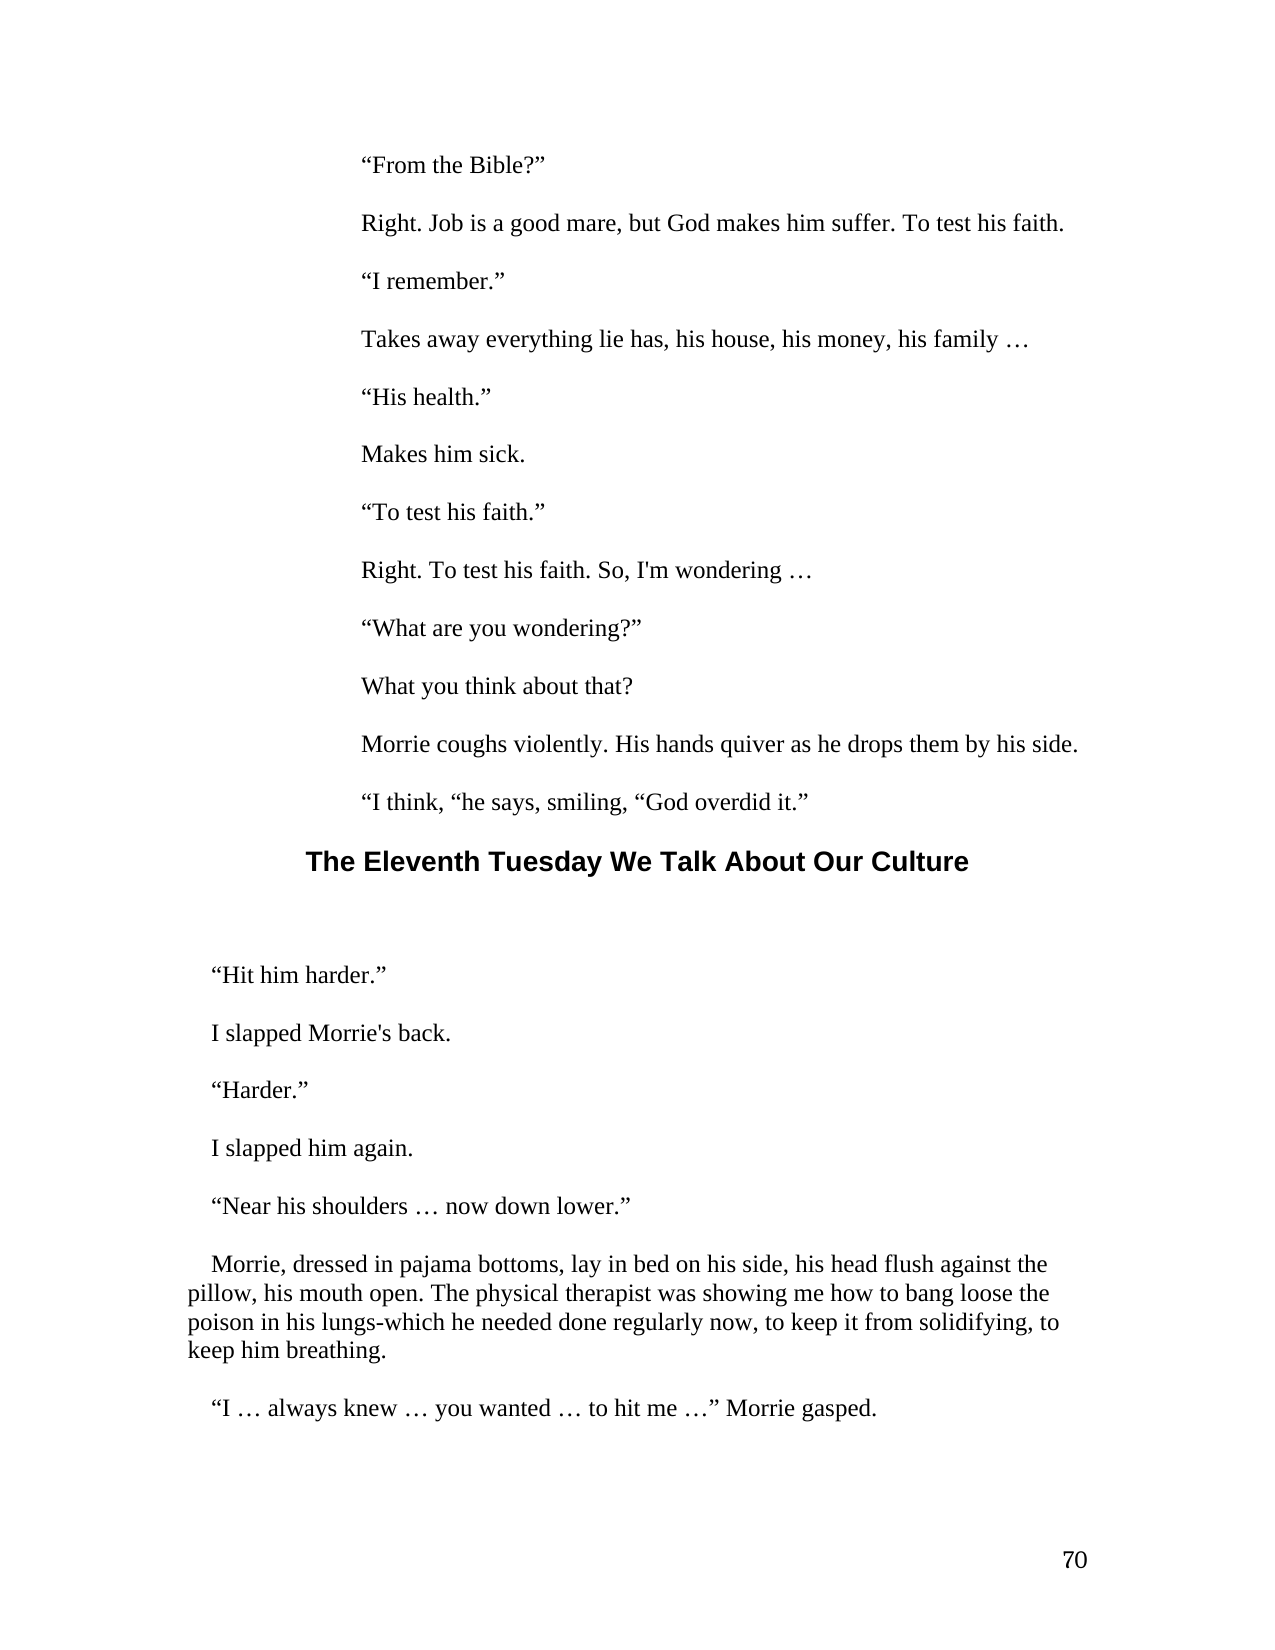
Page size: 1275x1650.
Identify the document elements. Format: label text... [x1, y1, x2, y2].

text “Hit him harder.” [187, 960, 1087, 988]
text Morrie coughs violently. His hands quiver as he drops them by his side. [337, 729, 1087, 758]
text Morrie, dressed in pajama bottoms, lay in bed on his side, his head flush against the pillow, his mouth open. The physical therapist was showing me how to bang loose the poison in his lungs-which he needed done regularly now, to keep it from solidifying, to keep him breathing. [187, 1249, 1087, 1364]
text “Harder.” [187, 1076, 1087, 1104]
text “Near his shoulders … now down lower.” [187, 1191, 1087, 1220]
text The Eleventh Tuesday We Talk About Our Culture [187, 845, 1087, 877]
text I slapped him again. [187, 1133, 1087, 1162]
text “His health.” [337, 382, 1087, 410]
text “From the Bible?” [337, 150, 1087, 179]
text Right. To test his faith. So, I'm wondering … [337, 555, 1087, 584]
text “I think, “he says, smiling, “God overdid it.” [337, 787, 1087, 816]
text Takes away everything lie has, his house, his money, his family … [337, 324, 1087, 352]
text What you think about that? [337, 671, 1087, 700]
text Right. Job is a good mare, but God makes him suffer. To test his faith. [337, 208, 1087, 237]
text “To test his faith.” [337, 497, 1087, 526]
text “What are you wondering?” [337, 613, 1087, 642]
text Makes him sick. [337, 439, 1087, 468]
text “I remember.” [337, 266, 1087, 294]
text “I … always knew … you wanted … to hit me …” Morrie gasped. [187, 1393, 1087, 1422]
text I slapped Morrie's back. [187, 1018, 1087, 1046]
